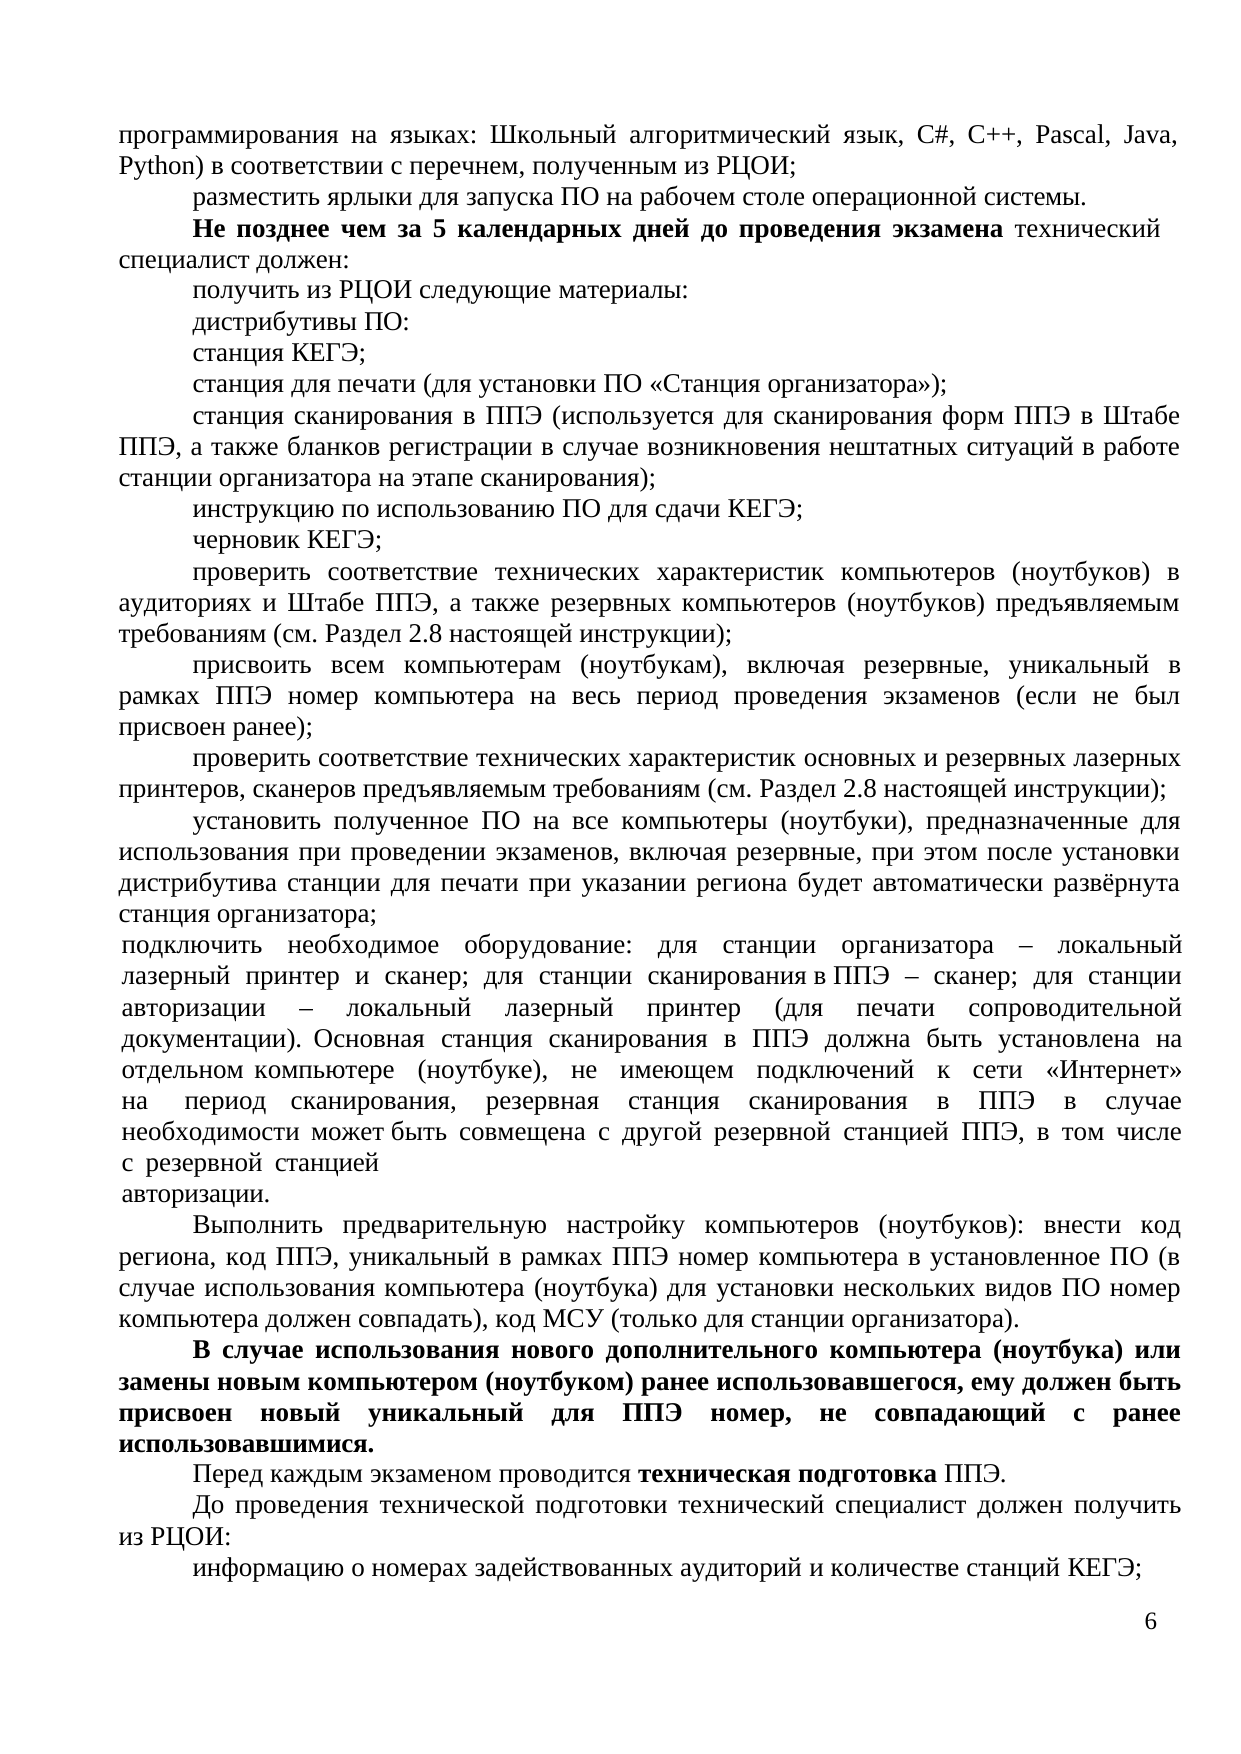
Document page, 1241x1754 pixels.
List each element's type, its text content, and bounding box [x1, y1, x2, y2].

text разместить ярлыки для запуска ПО на рабочем столе операционной системы. [192, 181, 1217, 212]
text станция сканирования в ППЭ (используется для сканирования форм ППЭ в Штабе ППЭ, а также бланков регистрации в случае возникновения нештатных ситуаций в работе станции организатора на этапе сканирования); [118, 399, 1181, 492]
text инструкцию по использованию ПО для сдачи КЕГЭ; черновик КЕГЭ; [192, 492, 803, 554]
text станция для печати (для установки ПО «Станция организатора»); [192, 367, 1217, 399]
text Python) в соответствии с перечнем, полученным из РЦОИ; [118, 149, 1217, 180]
text проверить соответствие технических характеристик компьютеров (ноутбуков) в аудиториях и Штабе ППЭ, а также резервных компьютеров (ноутбуков) предъявляемым требованиям (см. Раздел 2.8 настоящей инструкции); [118, 554, 1181, 648]
text присвоить всем компьютерам (ноутбукам), включая резервные, уникальный в рамках ППЭ номер компьютера на весь период проведения экзаменов (если не был присвоен ранее); [118, 648, 1182, 741]
text станция КЕГЭ; [192, 336, 1217, 367]
text В случае использования нового дополнительного компьютера (ноутбука) или замены новым компьютером (ноутбуком) ранее использовавшегося, ему должен быть присвоен новый уникальный для ППЭ номер, не совпадающий с ранее использовавшимися. [118, 1333, 1182, 1458]
text получить из РЦОИ следующие материалы: [192, 274, 1217, 305]
text информацию о номерах задействованных аудиторий и количестве станций КЕГЭ; [192, 1551, 1217, 1582]
text дистрибутивы ПО: [192, 305, 1217, 336]
text проверить соответствие технических характеристик основных и резервных лазерных принтеров, сканеров предъявляемым требованиям (см. Раздел 2.8 настоящей инструкции); [118, 741, 1182, 804]
text установить полученное ПО на все компьютеры (ноутбуки), предназначенные для использования при проведении экзаменов, включая резервные, при этом после установки дистрибутива станции для печати при указании региона будет автоматически развёрнута станция организатора; [118, 804, 1182, 928]
text авторизации. [121, 1178, 1217, 1209]
text Перед каждым экзаменом проводится техническая подготовка ППЭ. [192, 1458, 1217, 1489]
text Не позднее чем за 5 календарных дней до проведения экзамена технический специалист должен: [118, 212, 1217, 274]
text подключить необходимое оборудование: для станции организатора – локальный лазерный принтер и сканер; для станции сканирования в ППЭ – сканер; для станции авторизации – локальный лазерный принтер (для печати сопроводительной документации). Основная станция сканирования в ППЭ должна быть установлена на отдельном компьютере (ноутбуке), не имеющем подключений к сети «Интернет» на период сканирования, резервная станция сканирования в ППЭ в случае необходимости может быть совмещена с другой резервной станцией ППЭ, в том числе с резервной станцией [121, 928, 1182, 1177]
text Выполнить предварительную настройку компьютеров (ноутбуков): внести код региона, код ППЭ, уникальный в рамках ППЭ номер компьютера в установленное ПО (в случае использования компьютера (ноутбука) для установки нескольких видов ПО номер компьютера должен совпадать), код МСУ (только для станции организатора). [118, 1209, 1182, 1333]
text До проведения технической подготовки технический специалист должен получить из РЦОИ: [118, 1489, 1182, 1551]
text программирования на языках: Школьный алгоритмический язык, С#, C++, Pascal, Java, [118, 118, 1217, 149]
